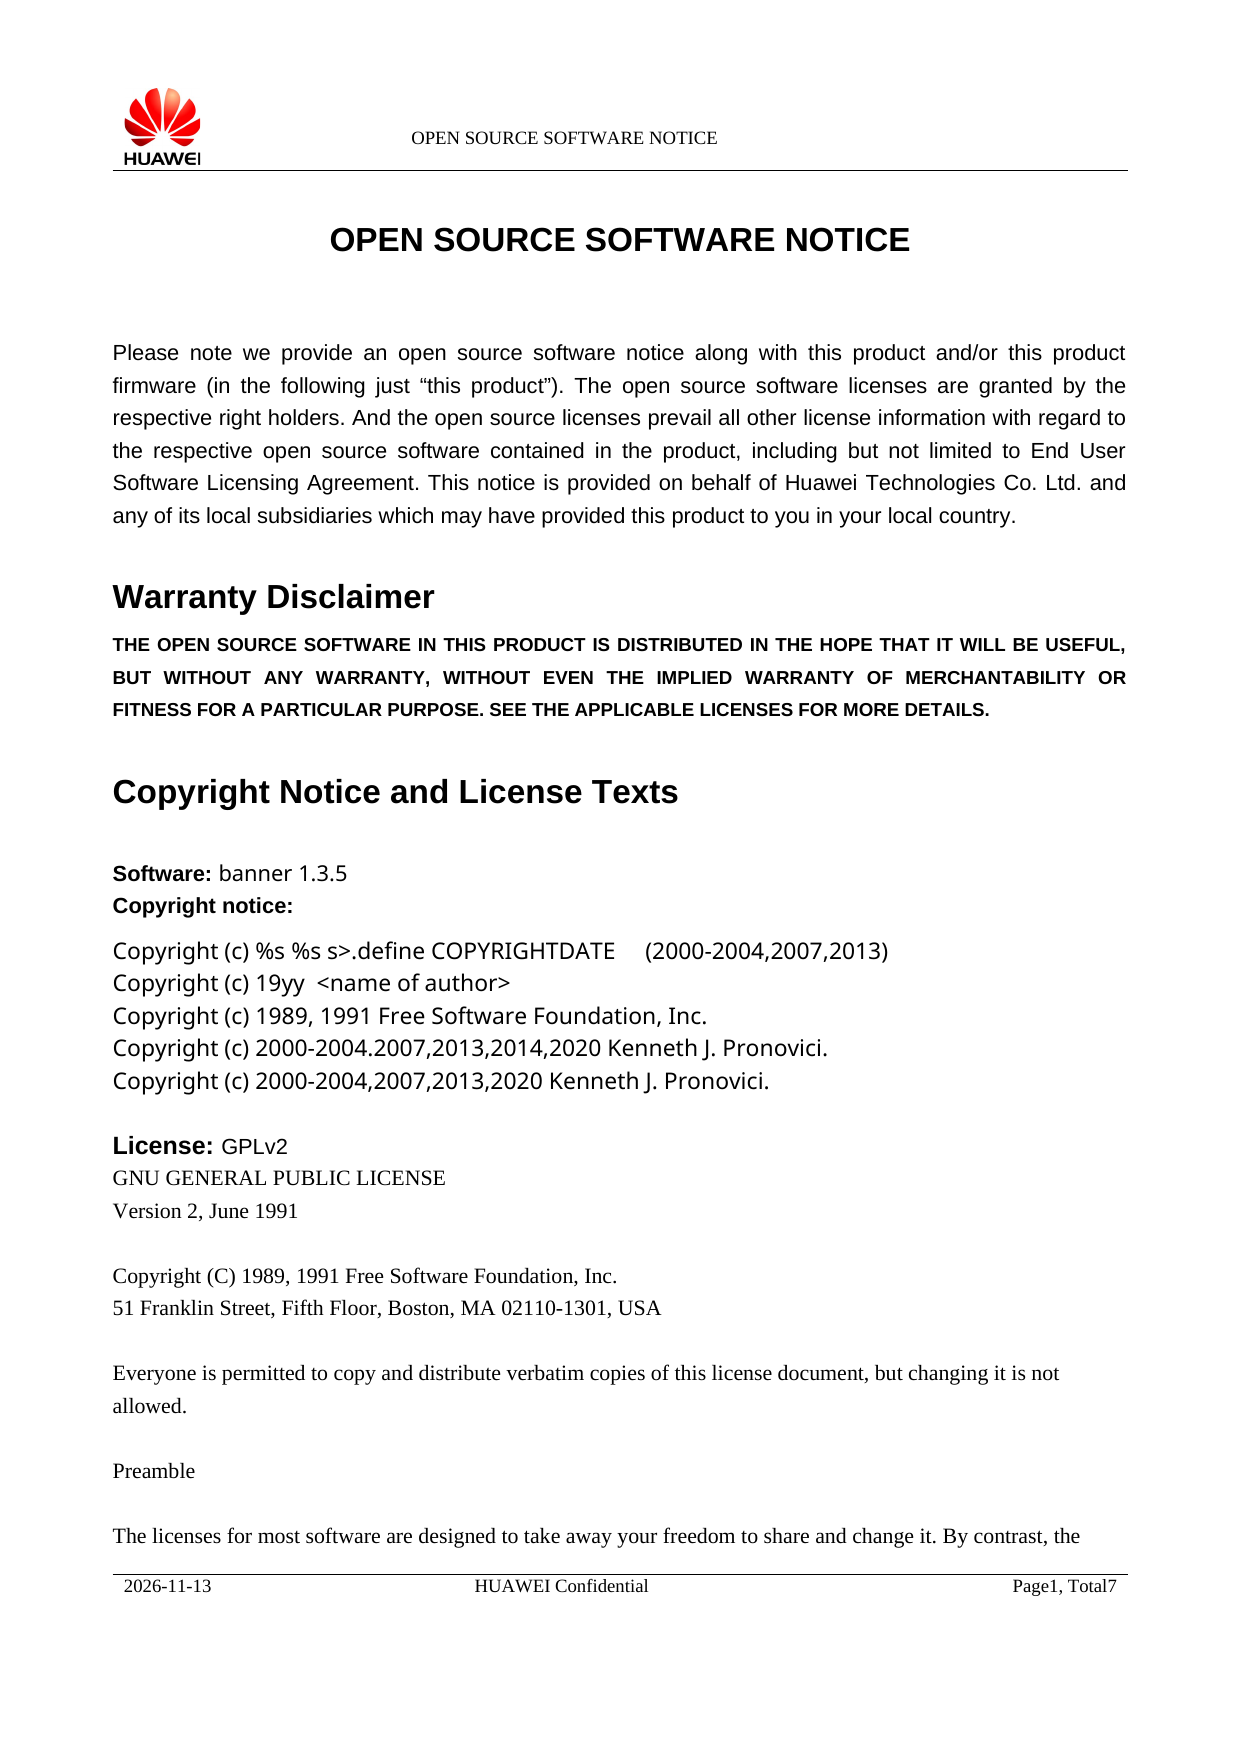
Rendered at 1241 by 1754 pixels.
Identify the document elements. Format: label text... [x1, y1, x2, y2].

text The open source software in this product is distributed in the hope that it will be useful, but WITHOUT ANY WARRANTY, without even the implied warranty of MERCHANTABILITY or FITNESS FOR A PARTICULAR PURPOSE. See the applicable licenses for more details. [112, 629, 1128, 726]
text Copyright (c) %s %s s>.define COPYRIGHTDATE (2000-2004,2007,2013) Copyright (c) 19yy <name of author> Copyright (c) 1989, 1991 Free Software Foundation, Inc. Copyright (c) 2000-2004.2007,2013,2014,2020 Kenneth J. Pronovici. Copyright (c) 2000-2004,2007,2013,2020 Kenneth J. Pronovici. [112, 934, 1128, 1129]
text License: GPLv2 [112, 1129, 1128, 1161]
picture [124, 88, 201, 165]
text Please note we provide an open source software notice along with this product and/or this product firmware (in the following just “this product”). The open source software licenses are granted by the respective right holders. And the open source licenses prevail all other license information with regard to the respective open source software contained in the product, including but not limited to End User Software Licensing Agreement. This notice is provided on behalf of Huawei Technologies Co. Ltd. and any of its local subsidiaries which may have provided this product to you in your local country. [112, 336, 1128, 531]
text OPEN SOURCE SOFTWARE NOTICE [112, 206, 1128, 271]
text Warranty Disclaimer [112, 564, 1128, 629]
text Copyright Notice and License Texts [112, 759, 1128, 824]
title Software: banner 1.3.5 [112, 856, 1128, 889]
text Copyright notice: [112, 889, 1128, 921]
